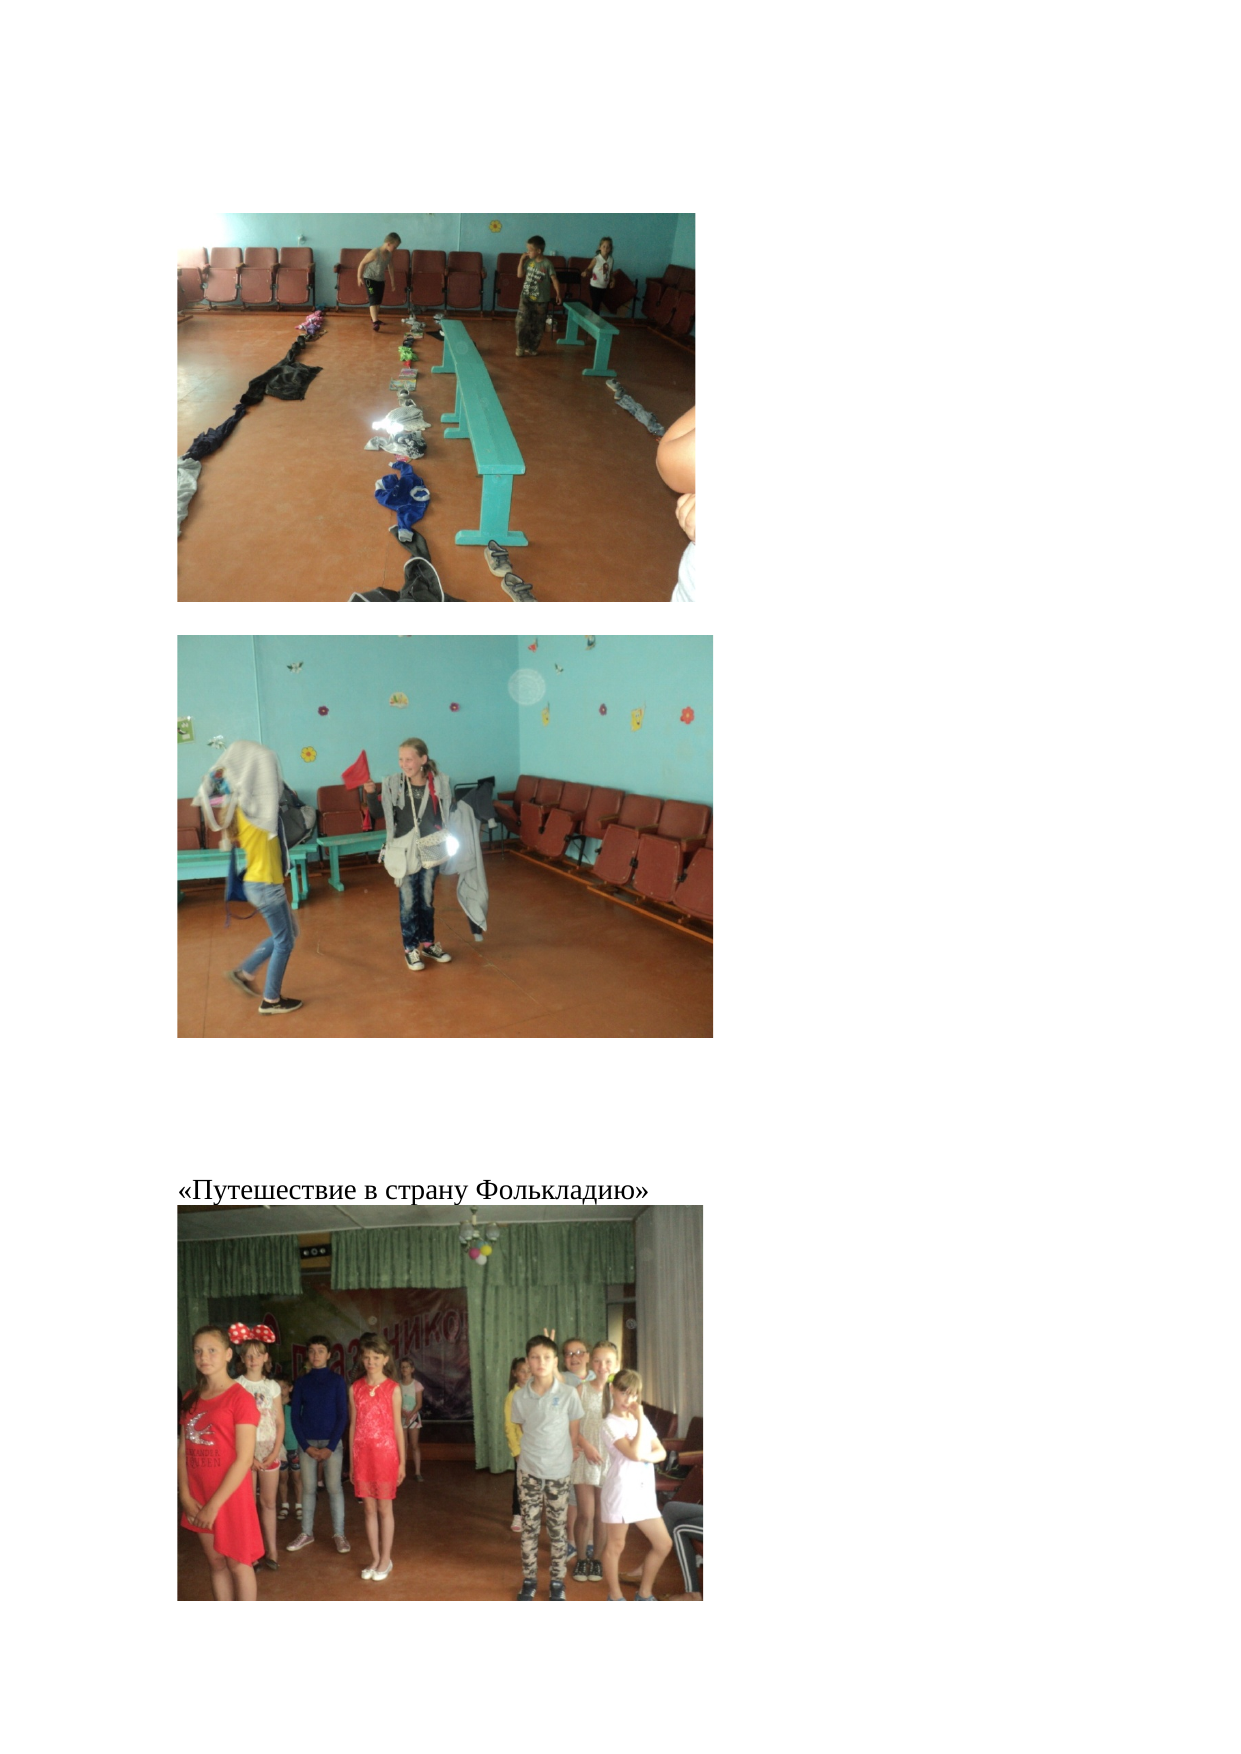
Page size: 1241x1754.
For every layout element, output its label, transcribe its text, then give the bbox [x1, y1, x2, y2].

picture [177, 213, 696, 602]
picture [177, 1205, 704, 1601]
picture [177, 635, 714, 1038]
text «Путешествие в страну Фолькладию» [177, 1172, 1152, 1205]
